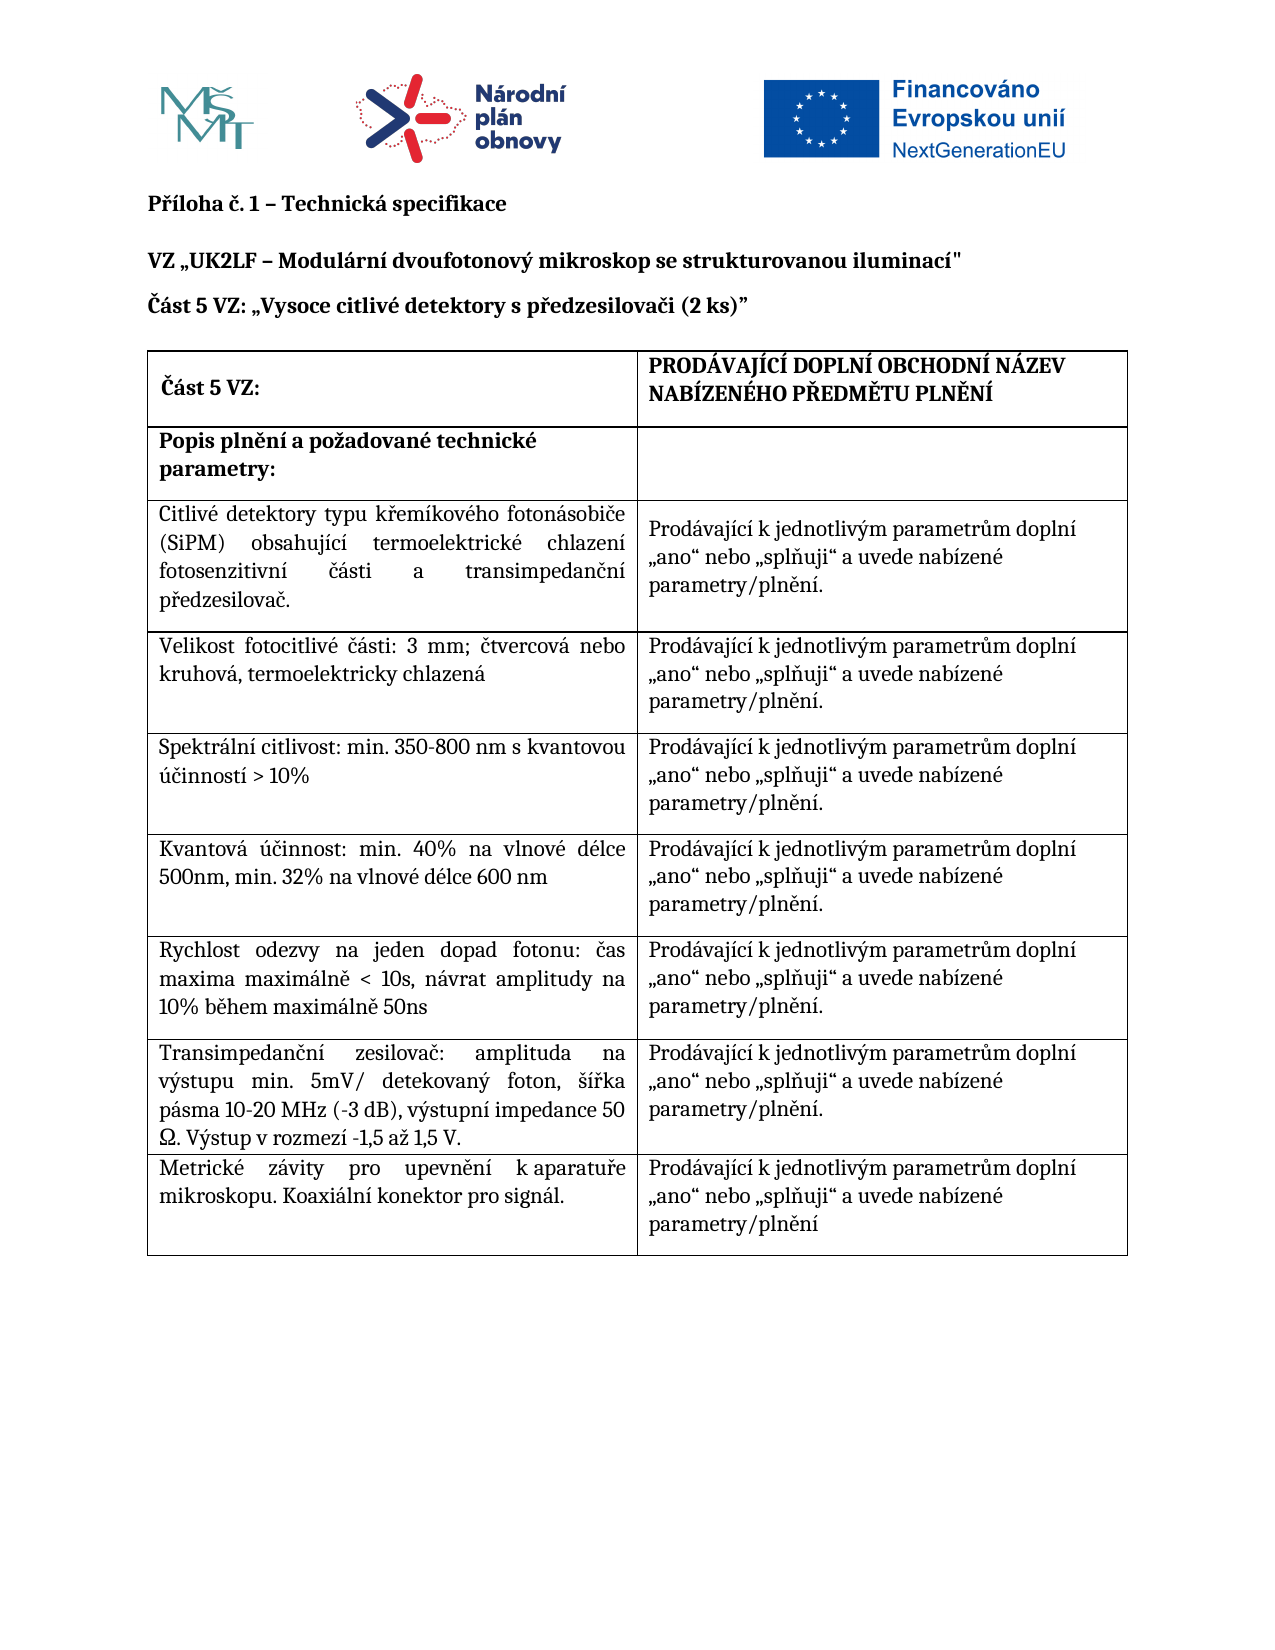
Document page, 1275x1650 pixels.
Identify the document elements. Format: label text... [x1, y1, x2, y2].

table_cell Metrické závity pro upevnění k aparatuře mikroskopu. Koaxiální konektor pro signál. [148, 1155, 637, 1255]
table_cell Spektrální citlivost: min. 350-800 nm s kvantovou účinností > 10% [148, 734, 637, 834]
table_cell Prodávající k jednotlivým parametrům doplní „ano“ nebo „splňuji“ a uvede nabízené parametry/plnění. [638, 937, 1127, 1039]
text Část 5 VZ: „Vysoce citlivé detektory s předzesilovači (2 ks)” [148, 293, 1127, 319]
table_cell Rychlost odezvy na jeden dopad fotonu: čas maxima maximálně < 10s, návrat amplitudy na 10% během maximálně 50ns [148, 937, 637, 1039]
table_cell Prodávající k jednotlivým parametrům doplní „ano“ nebo „splňuji“ a uvede nabízené parametry/plnění. [638, 633, 1127, 733]
table_header Prodávající doplní obchodní název nabízeného předmětu plnění [638, 352, 1127, 426]
table_cell Prodávající k jednotlivým parametrům doplní „ano“ nebo „splňuji“ a uvede nabízené parametry/plnění. [638, 835, 1127, 936]
table_cell Citlivé detektory typu křemíkového fotonásobiče (SiPM) obsahující termoelektrické chlazení fotosenzitivní části a transimpedanční předzesilovač. [148, 501, 637, 631]
table_cell Popis plnění a požadované technické parametry: [148, 428, 637, 500]
table_cell Kvantová účinnost: min. 40% na vlnové délce 500nm, min. 32% na vlnové délce 600 nm [148, 835, 637, 936]
table_cell Transimpedanční zesilovač: amplituda na výstupu min. 5mV/ detekovaný foton, šířka pásma 10-20 MHz (-3 dB), výstupní impedance 50 Ω. Výstup v rozmezí -1,5 až 1,5 V. [148, 1040, 637, 1154]
picture [355, 74, 567, 163]
picture [753, 73, 1086, 163]
table_cell Prodávající k jednotlivým parametrům doplní „ano“ nebo „splňuji“ a uvede nabízené parametry/plnění. [638, 734, 1127, 834]
text Příloha č. 1 – Technická specifikace [148, 191, 1127, 217]
table_header Část 5 VZ: [148, 352, 637, 426]
table_cell Velikost fotocitlivé části: 3 mm; čtvercová nebo kruhová, termoelektricky chlazená [148, 633, 637, 733]
table_cell Prodávající k jednotlivým parametrům doplní „ano“ nebo „splňuji“ a uvede nabízené parametry/plnění [638, 1155, 1127, 1255]
table_cell Prodávající k jednotlivým parametrům doplní „ano“ nebo „splňuji“ a uvede nabízené parametry/plnění. [638, 501, 1127, 631]
picture [147, 73, 268, 163]
table_cell Prodávající k jednotlivým parametrům doplní „ano“ nebo „splňuji“ a uvede nabízené parametry/plnění. [638, 1040, 1127, 1154]
text VZ „UK2LF – Modulární dvoufotonový mikroskop se strukturovanou iluminací" [148, 248, 1127, 274]
table_cell [638, 428, 1127, 500]
